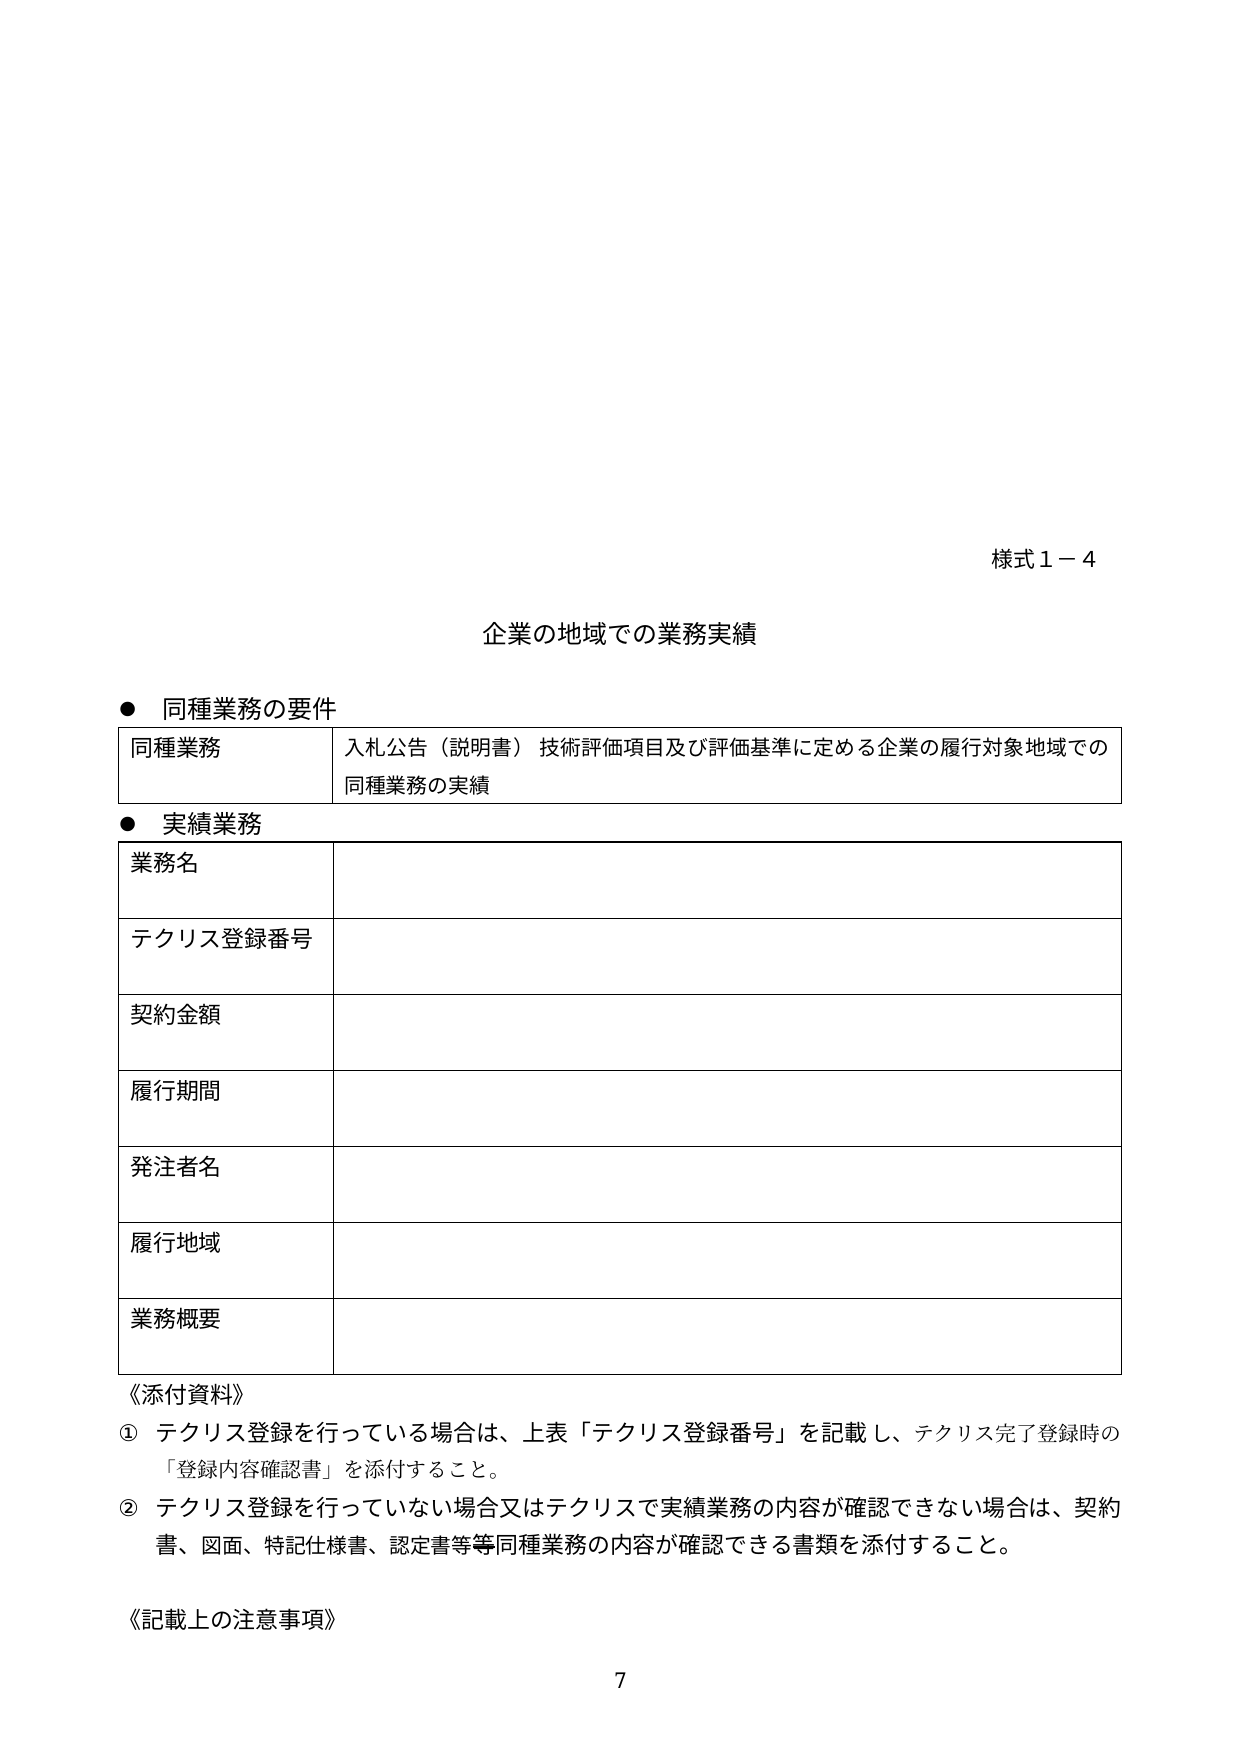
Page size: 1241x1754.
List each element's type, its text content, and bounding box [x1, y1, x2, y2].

table_header [334, 843, 1121, 917]
text 《添付資料》 [118, 1375, 1122, 1412]
list テクリス登録を行っている場合は、上表「テクリス登録番号」を記載し、テクリス完了登録時の「登録内容確認書」を添付すること。 [118, 1412, 1122, 1487]
table_cell [334, 1147, 1121, 1222]
table_cell 契約金額 [119, 995, 333, 1069]
text 《記載上の注意事項》 [118, 1600, 1122, 1637]
text 企業の地域での業務実績 [118, 614, 1122, 652]
table_cell 発注者名 [119, 1147, 333, 1222]
table_cell [334, 1223, 1121, 1298]
table_cell テクリス登録番号 [119, 919, 333, 993]
table_cell 業務概要 [119, 1299, 333, 1374]
list 同種業務の要件 [118, 689, 1122, 727]
table_header 同種業務 [119, 728, 332, 803]
table_cell [334, 995, 1121, 1069]
table_cell 履行期間 [119, 1071, 333, 1146]
table_header 業務名 [119, 843, 333, 917]
text 様式１－４ [118, 539, 1100, 577]
table_cell [334, 1299, 1121, 1374]
table_cell [334, 1071, 1121, 1146]
table_cell 履行地域 [119, 1223, 333, 1298]
list 実績業務 [118, 804, 1122, 841]
table_cell [334, 919, 1121, 993]
list テクリス登録を行っていない場合又はテクリスで実績業務の内容が確認できない場合は、契約書、図面、特記仕様書、認定書等等同種業務の内容が確認できる書類を添付すること。 [118, 1487, 1122, 1562]
table_header 入札公告（説明書） 技術評価項目及び評価基準に定める企業の履行対象地域での同種業務の実績 [333, 728, 1121, 803]
